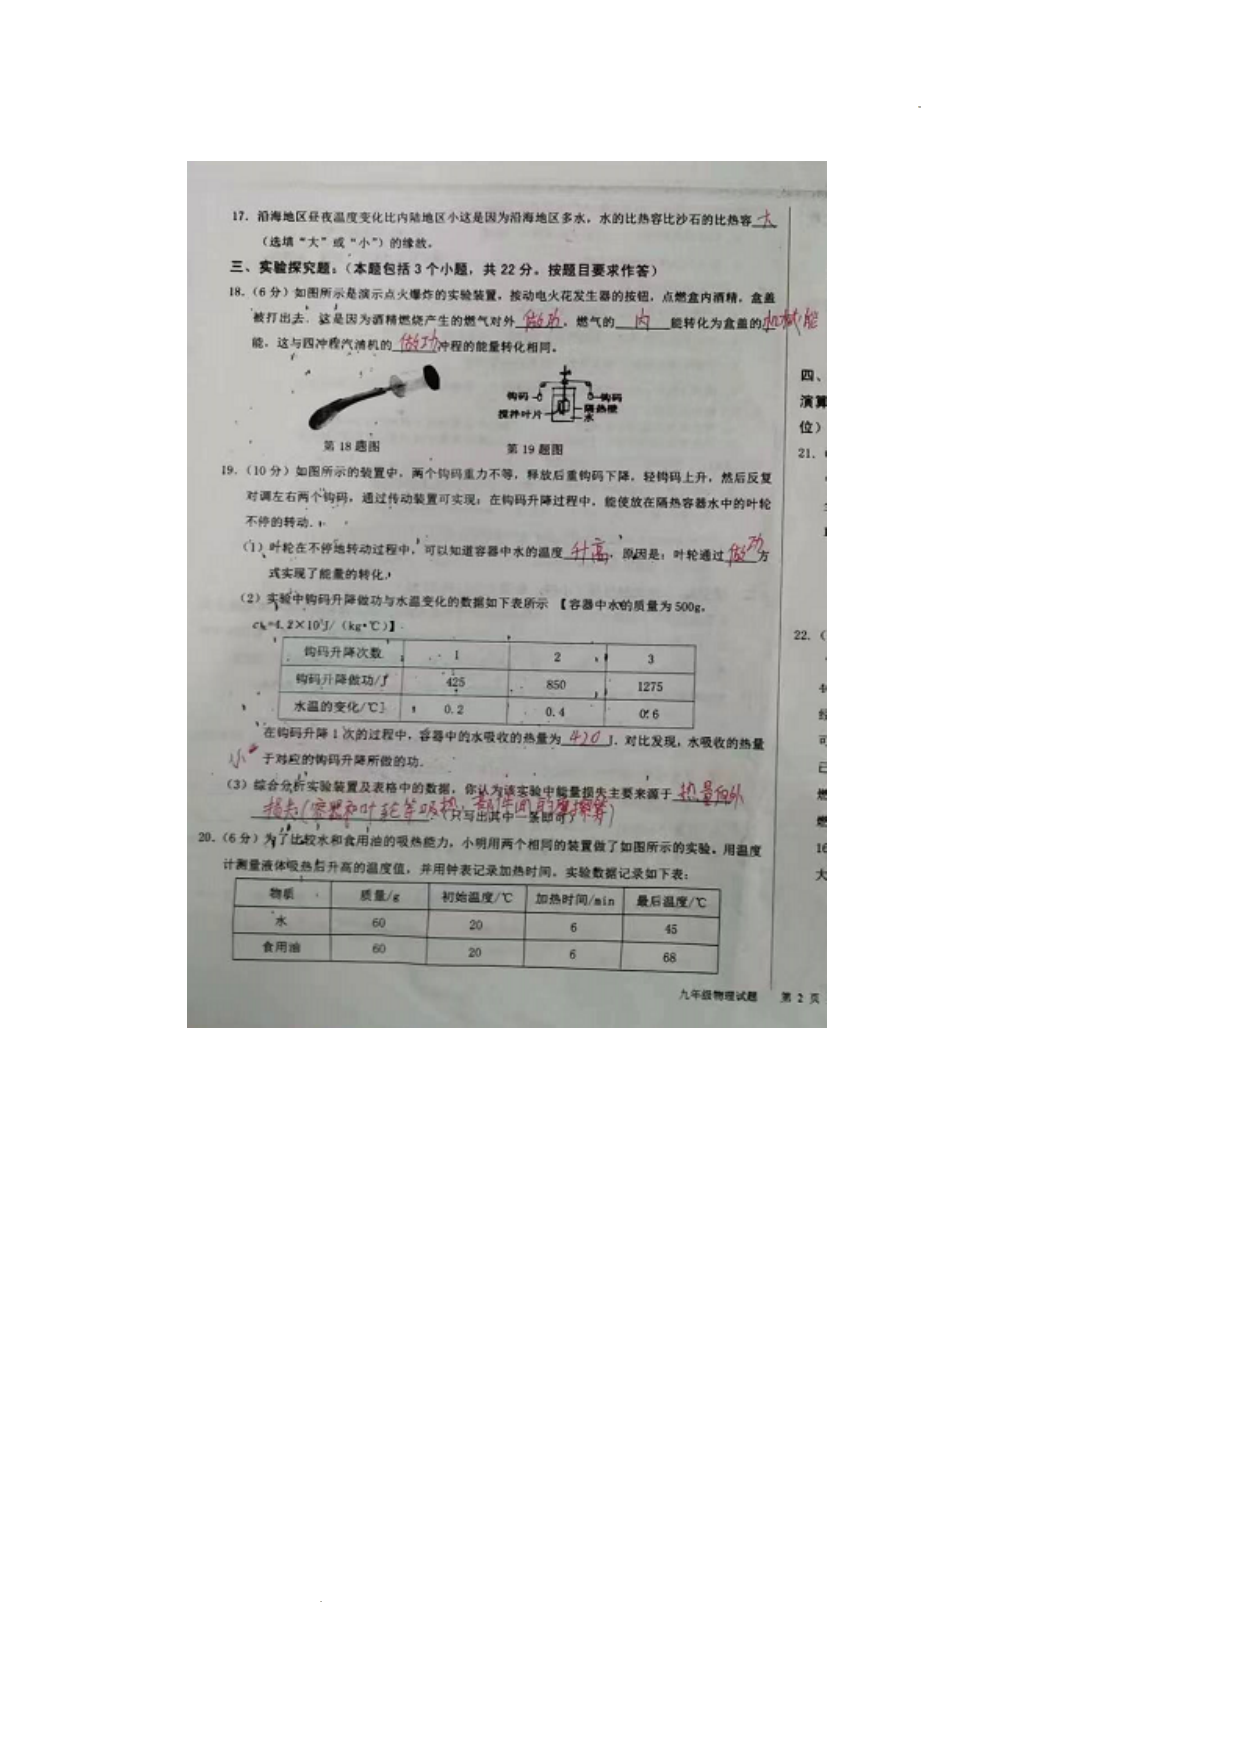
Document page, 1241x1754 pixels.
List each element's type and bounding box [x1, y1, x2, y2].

picture [187, 161, 827, 1028]
